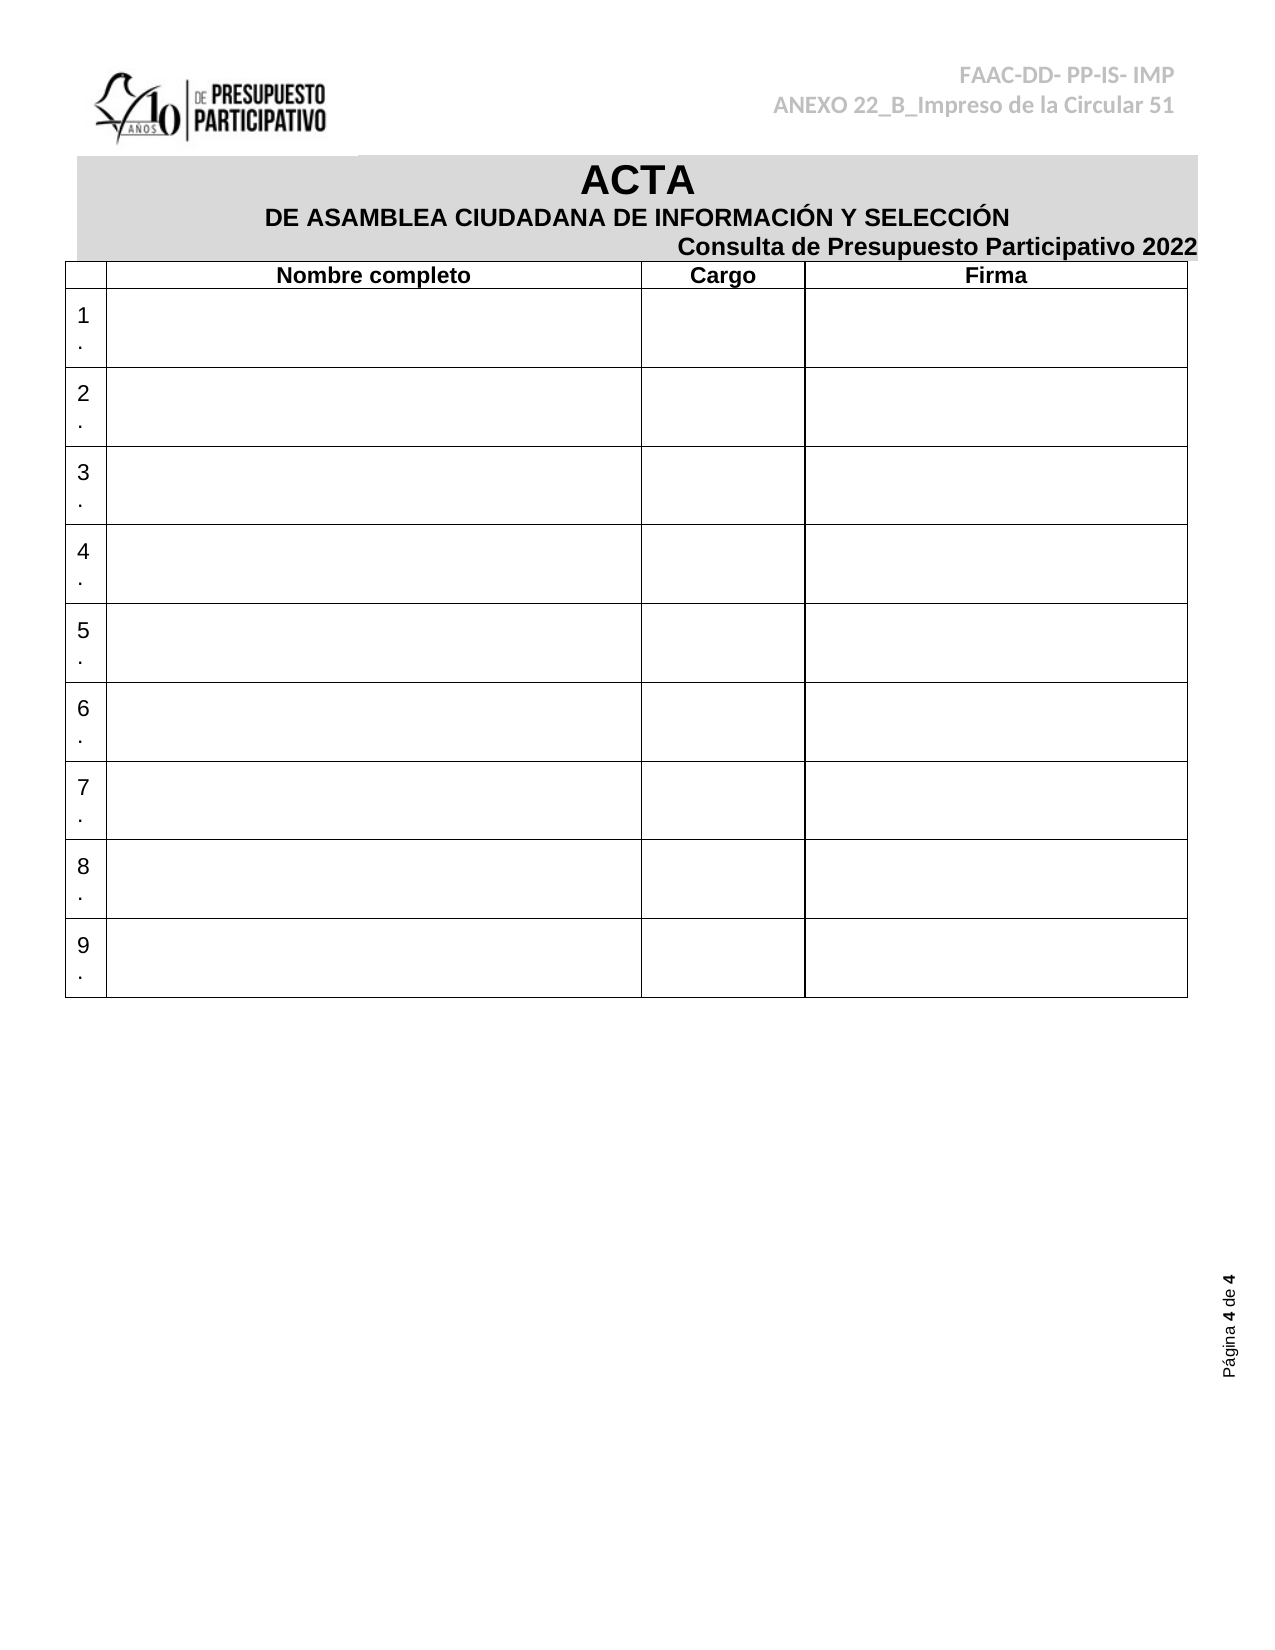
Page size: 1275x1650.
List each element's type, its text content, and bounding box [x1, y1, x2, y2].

table_cell [642, 840, 804, 918]
table_header [66, 262, 106, 288]
table_cell [806, 762, 1187, 839]
table_cell 2. [66, 368, 106, 446]
table_cell [107, 840, 641, 918]
table_cell [642, 525, 804, 603]
table_cell [642, 683, 804, 761]
table_cell 3. [66, 447, 106, 524]
table_cell 8. [66, 840, 106, 918]
table_header Nombre completo [107, 262, 641, 288]
table_cell [806, 368, 1187, 446]
table_cell [806, 604, 1187, 682]
table_cell [642, 368, 804, 446]
table_cell [806, 840, 1187, 918]
table_cell [642, 604, 804, 682]
table_cell 7. [66, 762, 106, 839]
table_cell [107, 683, 641, 761]
table_cell [107, 919, 641, 997]
table_cell [107, 762, 641, 839]
table_cell [107, 525, 641, 603]
table_cell [806, 919, 1187, 997]
table_cell [806, 447, 1187, 524]
table_cell [806, 289, 1187, 367]
table_cell [642, 762, 804, 839]
table_cell [107, 447, 641, 524]
table_cell [642, 447, 804, 524]
table_cell 5. [66, 604, 106, 682]
table_cell [107, 604, 641, 682]
table_cell [806, 525, 1187, 603]
table_cell 9. [66, 919, 106, 997]
table_cell 6. [66, 683, 106, 761]
table_cell [107, 289, 641, 367]
table_cell [642, 289, 804, 367]
table_cell 1. [66, 289, 106, 367]
table_cell [107, 368, 641, 446]
table_header Cargo [642, 262, 804, 288]
table_cell [642, 919, 804, 997]
table_cell [806, 683, 1187, 761]
picture [76, 59, 358, 156]
table_header Firma [806, 262, 1187, 288]
table_cell 4. [66, 525, 106, 603]
